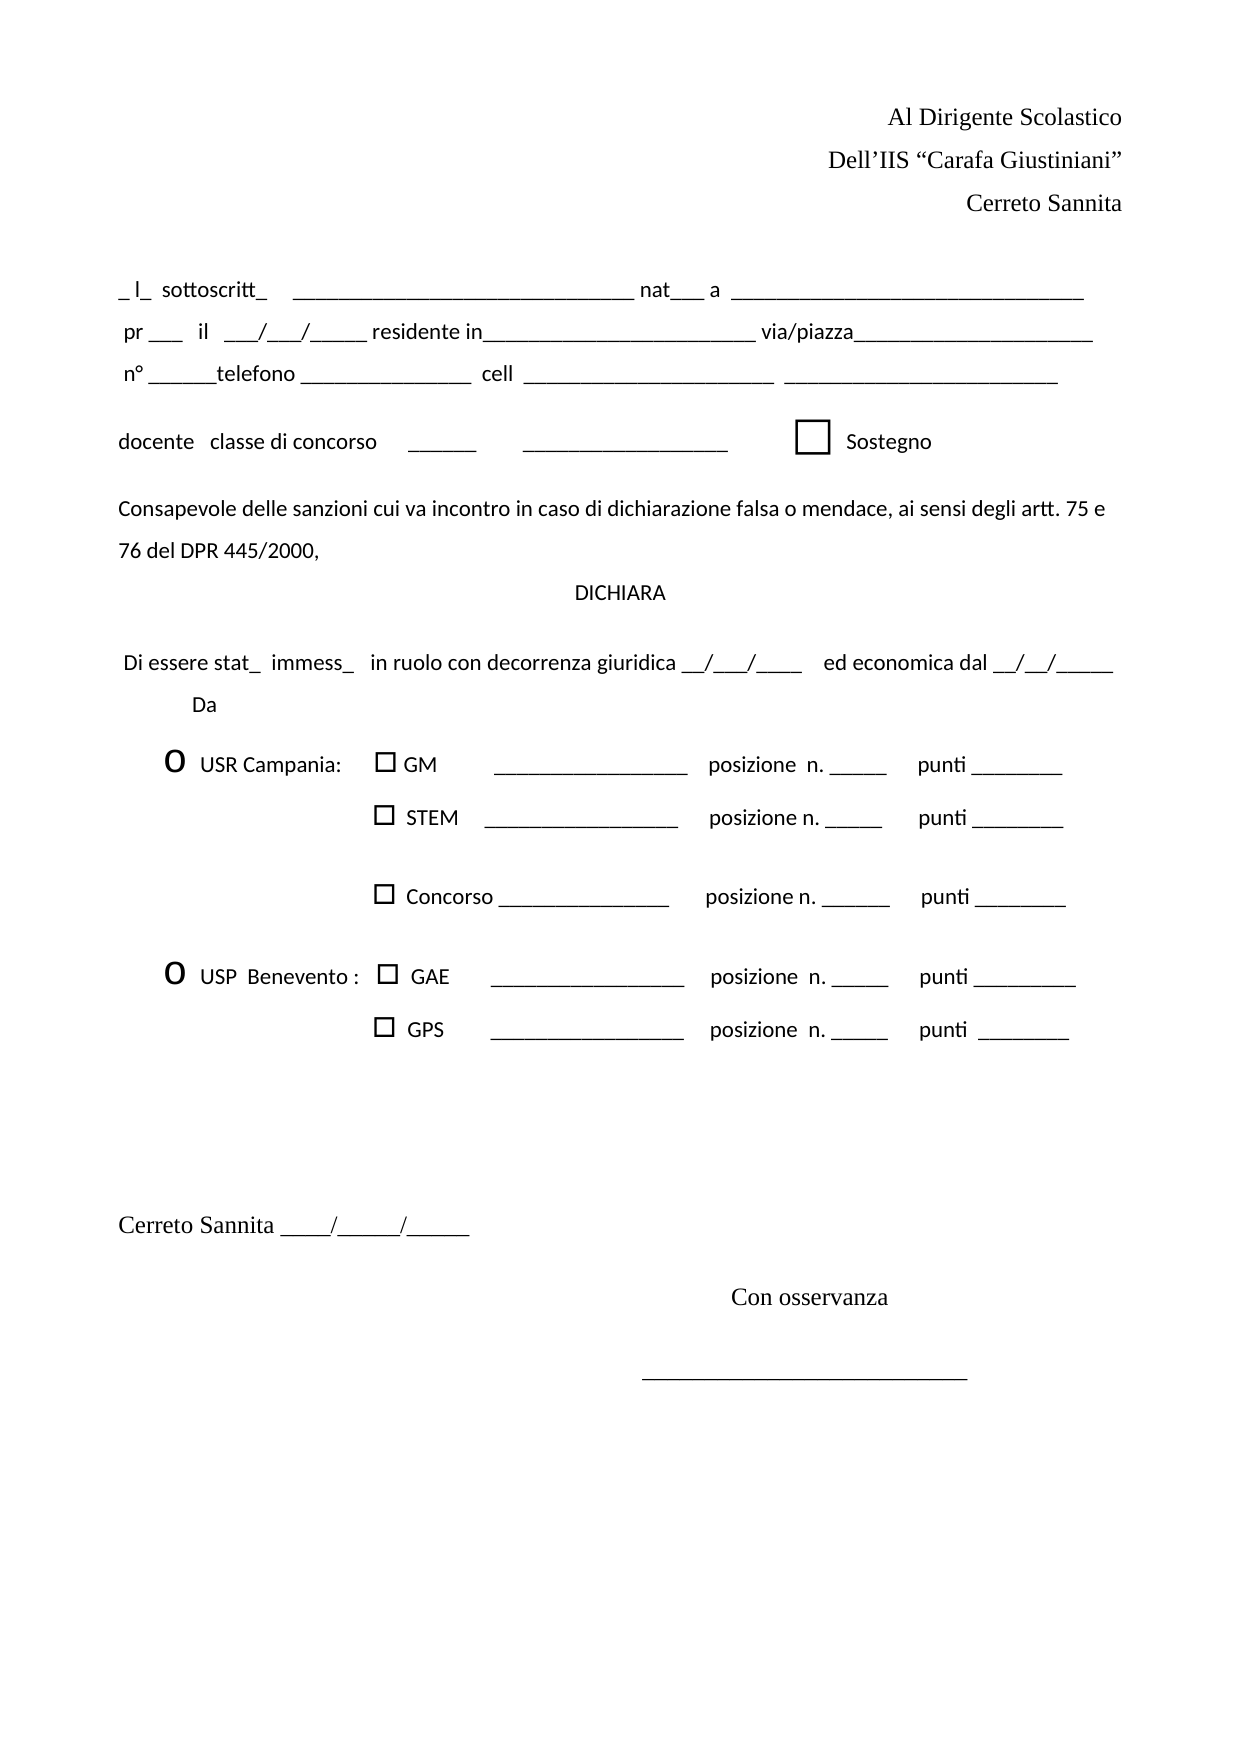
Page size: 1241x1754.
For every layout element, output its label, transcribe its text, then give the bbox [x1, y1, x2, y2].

text n° ______telefono _______________ cell ______________________ ________________________ [118, 359, 1122, 387]
text Dell’IIS “Carafa Giustiniani” [118, 145, 1122, 174]
text Al Dirigente Scolastico [118, 102, 1122, 131]
text Cerreto Sannita [118, 188, 1122, 217]
text Consapevole delle sanzioni cui va incontro in caso di dichiarazione falsa o mendace, ai sensi degli artt. 75 e 76 del DPR 445/2000, [118, 494, 1122, 564]
text _ l_ sottoscritt_ ______________________________ nat___ a _______________________________ [118, 275, 1122, 303]
text DICHIARA [118, 578, 1122, 606]
text □ Concorso _______________ posizione n. ______ punti ________ [118, 864, 1122, 915]
list USP Benevento : □ GAE _________________ posizione n. _____ punti _________ [162, 944, 1122, 997]
text □ STEM _________________ posizione n. _____ punti ________ [118, 785, 1122, 836]
text pr ___ il ___/___/_____ residente in________________________ via/piazza_____________________ [118, 317, 1122, 345]
text Di essere stat_ immess_ in ruolo con decorrenza giuridica __/___/____ ed economica dal __/__/_____ Da [118, 648, 1122, 718]
list USR Campania: □ GM _________________ posizione n. _____ punti ________ [162, 732, 1122, 785]
text Cerreto Sannita ____/_____/_____ [118, 1211, 1122, 1239]
text docente classe di concorso ______ __________________ □ Sostegno [118, 401, 1122, 463]
text □ GPS _________________ posizione n. _____ punti ________ [118, 997, 1122, 1047]
text Con osservanza __________________________ [118, 1282, 1122, 1383]
